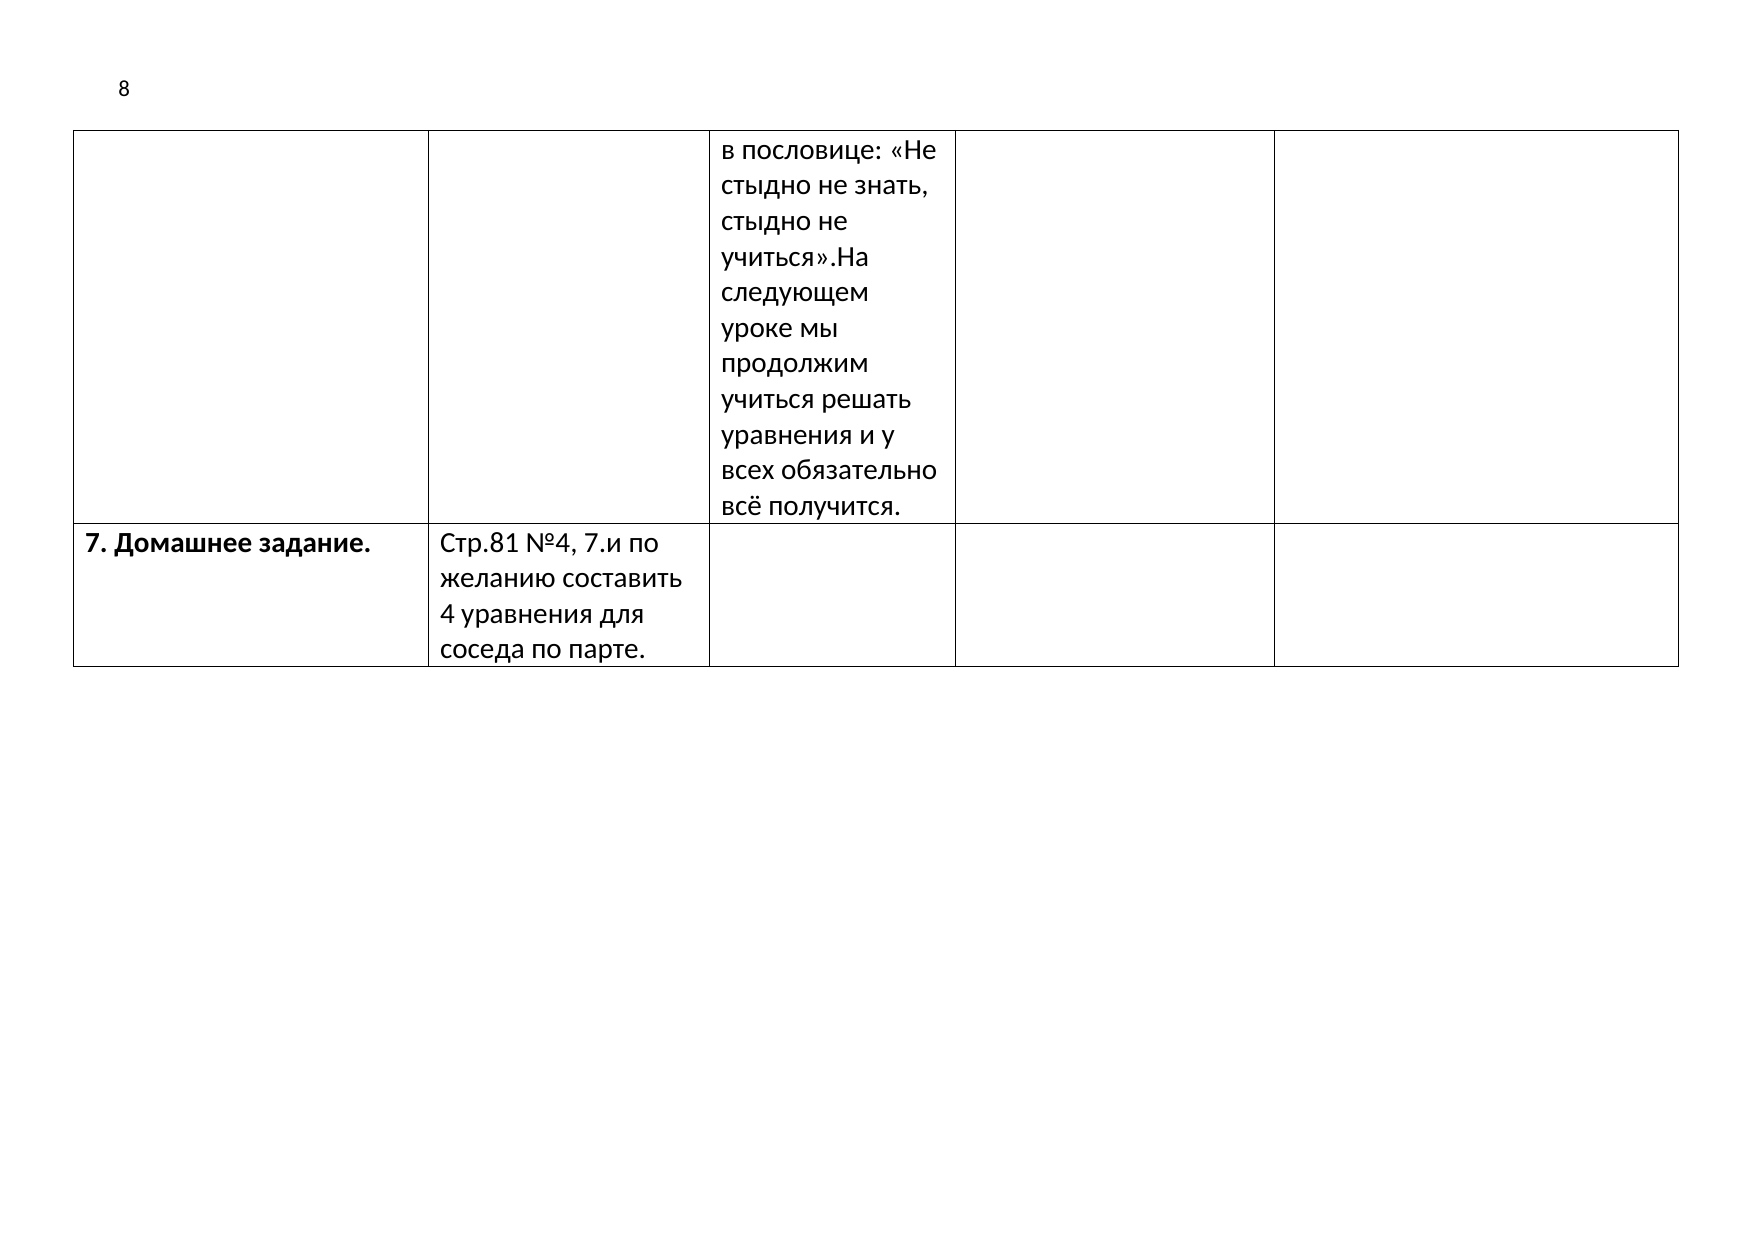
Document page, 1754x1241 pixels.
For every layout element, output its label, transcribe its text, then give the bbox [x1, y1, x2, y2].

table_cell [710, 524, 955, 666]
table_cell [74, 131, 428, 523]
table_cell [710, 131, 955, 523]
table_cell [1275, 524, 1678, 666]
table_cell 7. Домашнее задание. [74, 524, 428, 666]
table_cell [1275, 131, 1678, 523]
table_cell [956, 131, 1274, 523]
table_cell Стр.81 №4, 7.и по желанию составить 4 уравнения для соседа по парте. [429, 524, 709, 666]
table_cell [956, 524, 1274, 666]
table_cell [429, 131, 709, 523]
